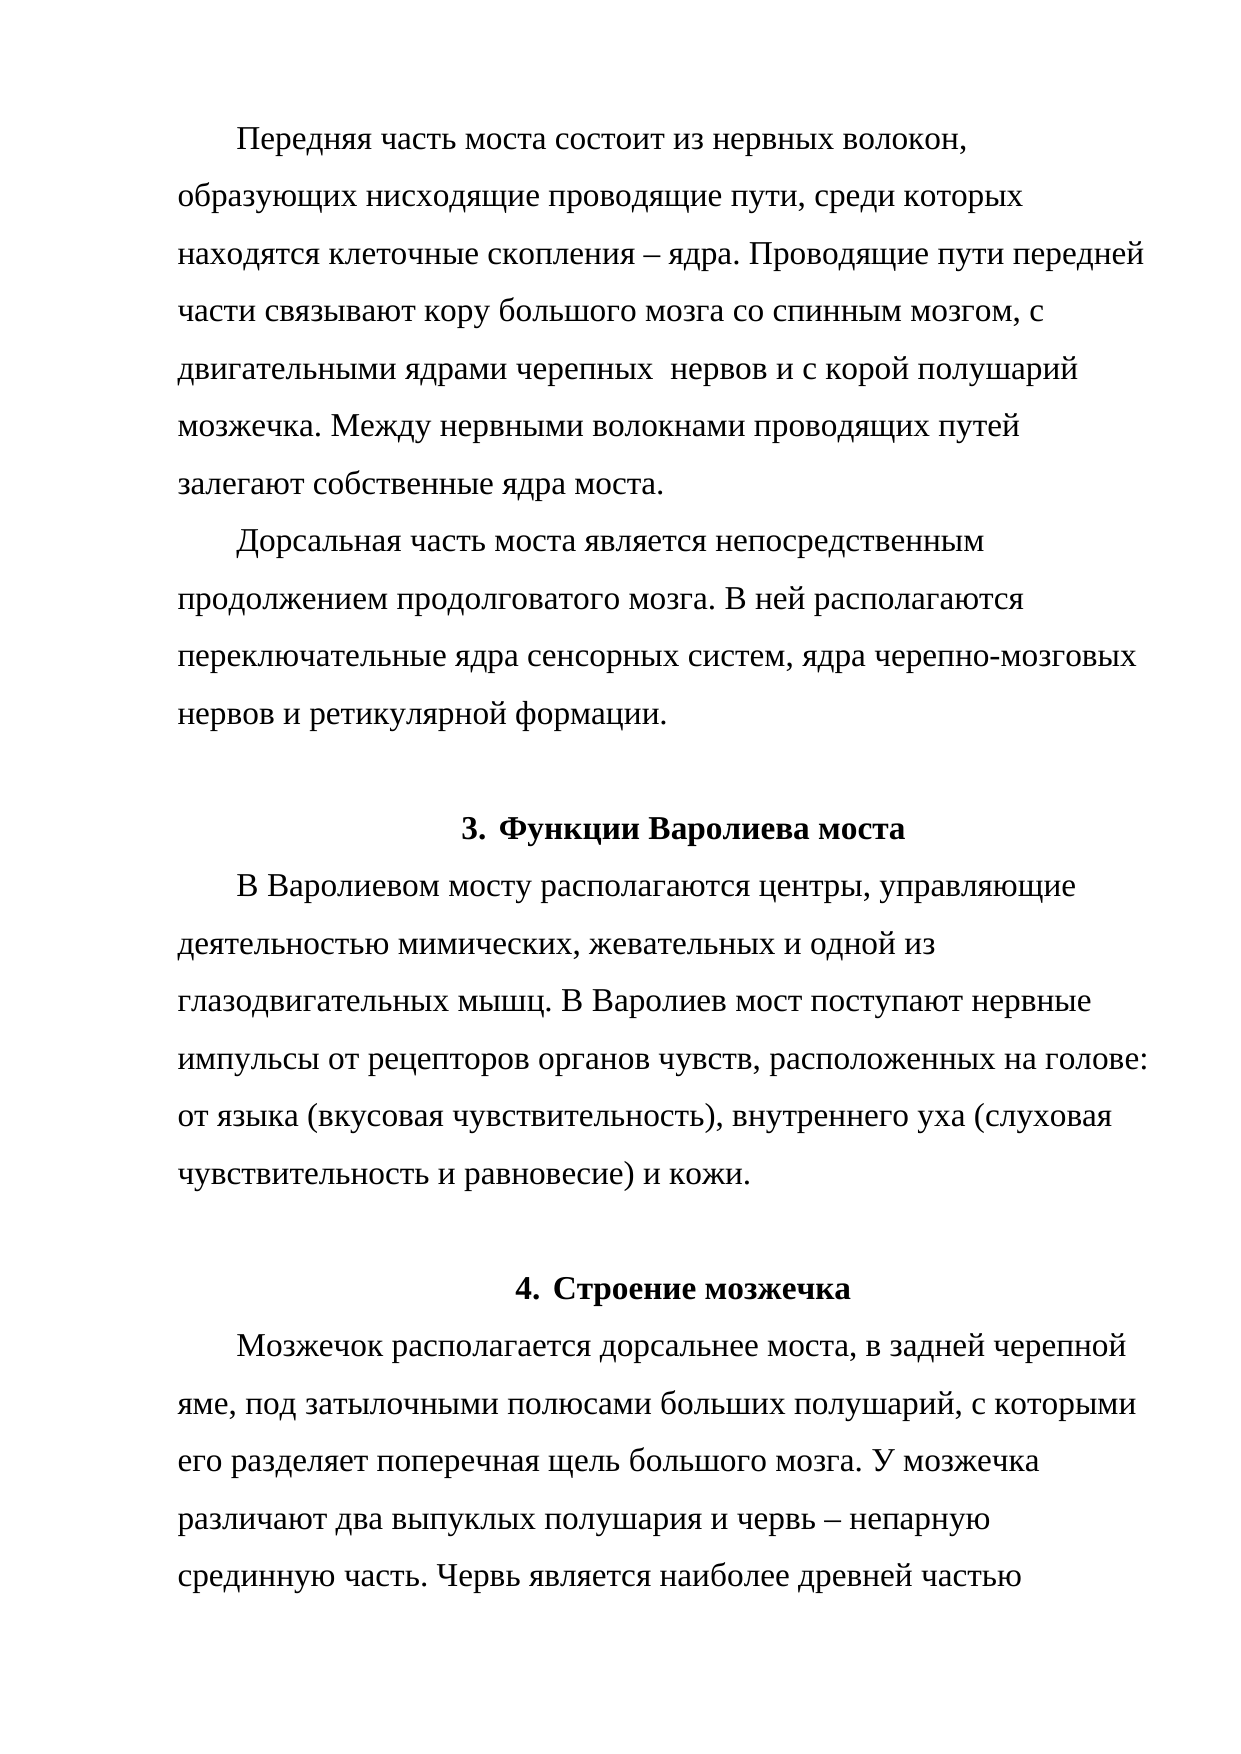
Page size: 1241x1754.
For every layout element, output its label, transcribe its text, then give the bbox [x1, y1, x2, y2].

text Дорсальная часть моста является непосредственным продолжением продолговатого мозга. В ней располагаются переключательные ядра сенсорных систем, ядра черепно-мозговых нервов и ретикулярной формации. [177, 521, 1152, 731]
text В Варолиевом мосту располагаются центры, управляющие деятельностью мимических, жевательных и одной из глазодвигательных мышц. В Варолиев мост поступают нервные импульсы от рецепторов органов чувств, расположенных на голове: от языка (вкусовая чувствительность), внутреннего уха (слуховая чувствительность и равновесие) и кожи. [177, 866, 1152, 1191]
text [177, 1326, 1152, 1594]
list Строение мозжечка [215, 1268, 1152, 1306]
list Функции Варолиева моста [215, 808, 1152, 846]
text Передняя часть моста состоит из нервных волокон, образующих нисходящие проводящие пути, среди которых находятся клеточные скопления – ядра. Проводящие пути передней части связывают кору большого мозга со спинным мозгом, с двигательными ядрами черепных нервов и с корой полушарий мозжечка. Между нервными волокнами проводящих путей залегают собственные ядра моста. [177, 118, 1152, 501]
